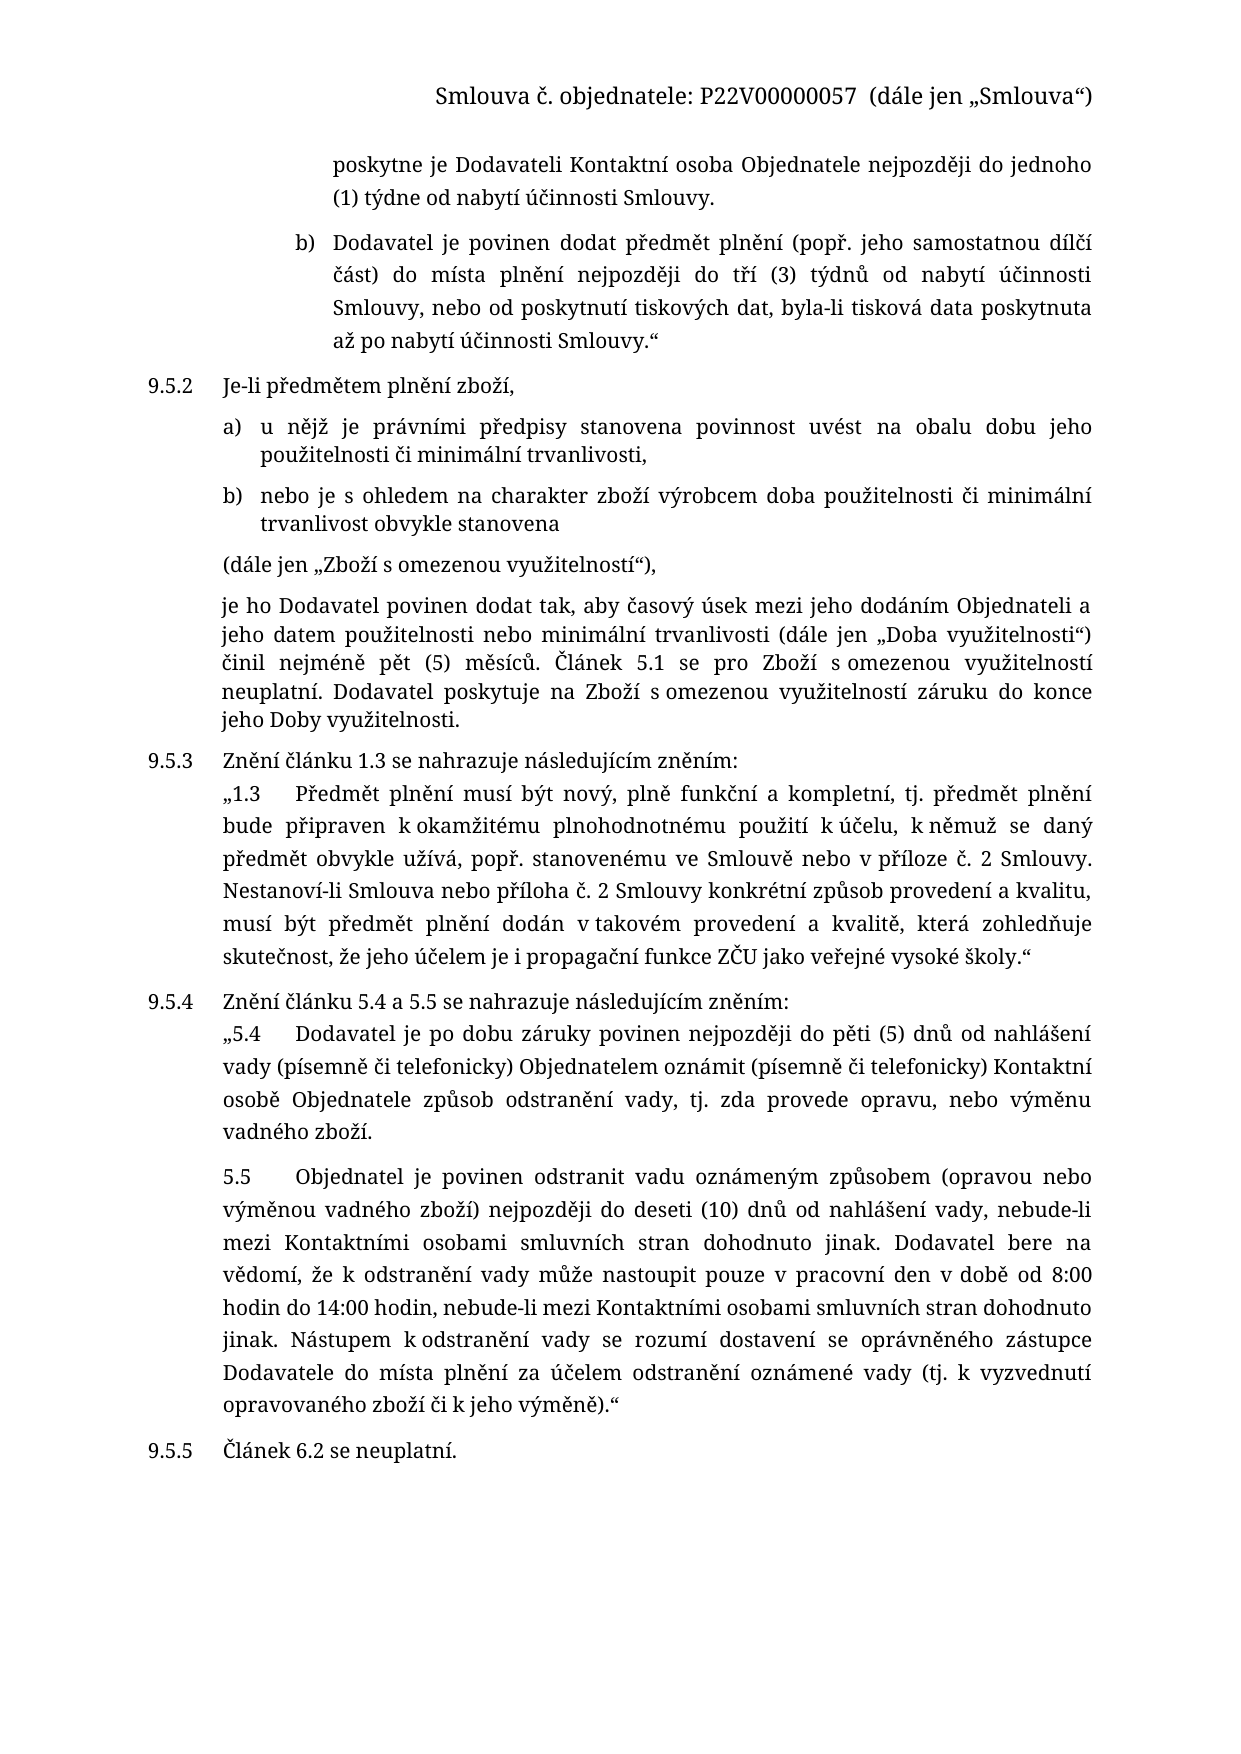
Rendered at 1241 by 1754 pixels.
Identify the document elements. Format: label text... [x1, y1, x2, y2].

list Znění článku 5.4 a 5.5 se nahrazuje následujícím zněním: [148, 987, 1093, 1015]
list u nějž je právními předpisy stanovena povinnost uvést na obalu dobu jeho použitelnosti či minimální trvanlivosti, [223, 412, 1093, 469]
text je ho Dodavatel povinen dodat tak, aby časový úsek mezi jeho dodáním Objednateli a jeho datem použitelnosti nebo minimální trvanlivosti (dále jen „Doba využitelnosti“) činil nejméně pět (5) měsíců. Článek 5.1 se pro Zboží s omezenou využitelností neuplatní. Dodavatel poskytuje na Zboží s omezenou využitelností záruku do konce jeho Doby využitelnosti. [221, 591, 1093, 734]
list Článek 6.2 se neuplatní. [148, 1436, 1093, 1464]
text (dále jen „Zboží s omezenou využitelností“), [223, 551, 1093, 579]
list „5.4 Dodavatel je po dobu záruky povinen nejpozději do pěti (5) dnů od nahlášení vady (písemně či telefonicky) Objednatelem oznámit (písemně či telefonicky) Kontaktní osobě Objednatele způsob odstranění vady, tj. zda provede opravu, nebo výměnu vadného zboží. [223, 1019, 1093, 1146]
list Je-li předmětem plnění zboží, [148, 371, 1093, 399]
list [295, 150, 1093, 211]
list Znění článku 1.3 se nahrazuje následujícím zněním: [148, 746, 1093, 774]
list „1.3 Předmět plnění musí být nový, plně funkční a kompletní, tj. předmět plnění bude připraven k okamžitému plnohodnotnému použití k účelu, k němuž se daný předmět obvykle užívá, popř. stanovenému ve Smlouvě nebo v příloze č. 2 Smlouvy. Nestanoví-li Smlouva nebo příloha č. 2 Smlouvy konkrétní způsob provedení a kvalitu, musí být předmět plnění dodán v takovém provedení a kvalitě, která zohledňuje skutečnost, že jeho účelem je i propagační funkce ZČU jako veřejné vysoké školy.“ [223, 779, 1093, 970]
list nebo je s ohledem na charakter zboží výrobcem doba použitelnosti či minimální trvanlivost obvykle stanovena [223, 481, 1093, 538]
list 5.5 Objednatel je povinen odstranit vadu oznámeným způsobem (opravou nebo výměnou vadného zboží) nejpozději do deseti (10) dnů od nahlášení vady, nebude-li mezi Kontaktními osobami smluvních stran dohodnuto jinak. Dodavatel bere na vědomí, že k odstranění vady může nastoupit pouze v pracovní den v době od 8:00 hodin do 14:00 hodin, nebude-li mezi Kontaktními osobami smluvních stran dohodnuto jinak. Nástupem k odstranění vady se rozumí dostavení se oprávněného zástupce Dodavatele do místa plnění za účelem odstranění oznámené vady (tj. k vyzvednutí opravovaného zboží či k jeho výměně).“ [223, 1162, 1093, 1419]
list Dodavatel je povinen dodat předmět plnění (popř. jeho samostatnou dílčí část) do místa plnění nejpozději do tří (3) týdnů od nabytí účinnosti Smlouvy, nebo od poskytnutí tiskových dat, byla-li tisková data poskytnuta až po nabytí účinnosti Smlouvy.“ [295, 228, 1093, 354]
